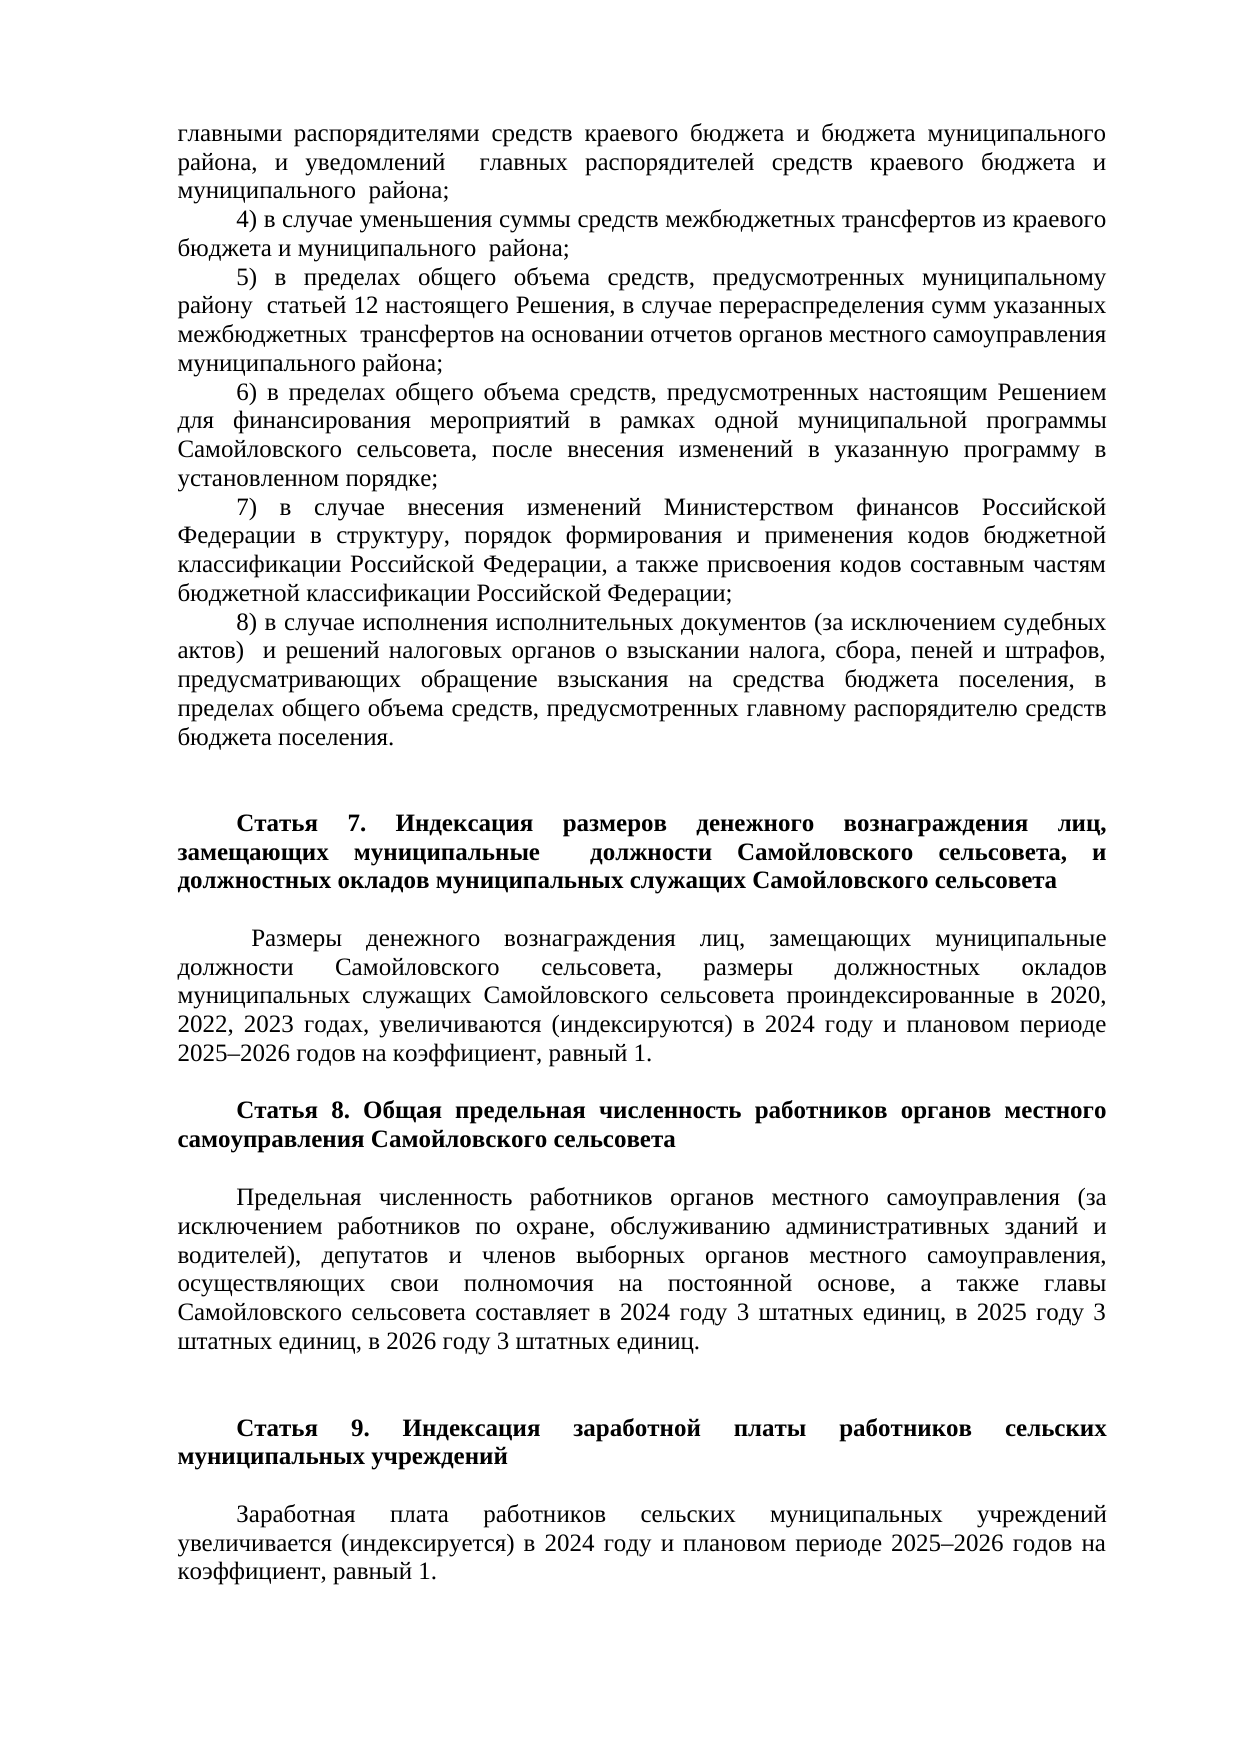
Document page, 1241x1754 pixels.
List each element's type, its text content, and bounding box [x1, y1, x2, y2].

text 4) в случае уменьшения суммы средств межбюджетных трансфертов из краевого бюджета и муниципального района; [177, 204, 1107, 262]
text Предельная численность работников органов местного самоуправления (за исключением работников по охране, обслуживанию административных зданий и водителей), депутатов и членов выборных органов местного самоуправления, осуществляющих свои полномочия на постоянной основе, а также главы Самойловского сельсовета составляет в 2024 году 3 штатных единиц, в 2025 году 3 штатных единиц, в 2026 году 3 штатных единиц. [177, 1182, 1107, 1355]
text 6) в пределах общего объема средств, предусмотренных настоящим Решением для финансирования мероприятий в рамках одной муниципальной программы Самойловского сельсовета, после внесения изменений в указанную программу в установленном порядке; [177, 377, 1107, 492]
text Заработная плата работников сельских муниципальных учреждений увеличивается (индексируется) в 2024 году и плановом периоде 2025–2026 годов на коэффициент, равный 1. [177, 1499, 1107, 1585]
text Статья 9. Индексация заработной платы работников сельских муниципальных учреждений [177, 1413, 1107, 1470]
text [177, 118, 1107, 204]
text 7) в случае внесения изменений Министерством финансов Российской Федерации в структуру, порядок формирования и применения кодов бюджетной классификации Российской Федерации, а также присвоения кодов составным частям бюджетной классификации Российской Федерации; [177, 492, 1107, 607]
text 8) в случае исполнения исполнительных документов (за исключением судебных актов) и решений налоговых органов о взыскании налога, сбора, пеней и штрафов, предусматривающих обращение взыскания на средства бюджета поселения, в пределах общего объема средств, предусмотренных главному распорядителю средств бюджета поселения. [177, 607, 1107, 751]
text Статья 7. Индексация размеров денежного вознаграждения лиц, замещающих муниципальные должности Самойловского сельсовета, и должностных окладов муниципальных служащих Самойловского сельсовета [177, 808, 1107, 894]
text Размеры денежного вознаграждения лиц, замещающих муниципальные должности Самойловского сельсовета, размеры должностных окладов муниципальных служащих Самойловского сельсовета проиндексированные в 2020, 2022, 2023 годах, увеличиваются (индексируются) в 2024 году и плановом периоде 2025–2026 годов на коэффициент, равный 1. [177, 923, 1107, 1067]
text Статья 8. Общая предельная численность работников органов местного самоуправления Самойловского сельсовета [177, 1096, 1107, 1153]
text 5) в пределах общего объема средств, предусмотренных муниципальному району статьей 12 настоящего Решения, в случае перераспределения сумм указанных межбюджетных трансфертов на основании отчетов органов местного самоуправления муниципального района; [177, 262, 1107, 377]
